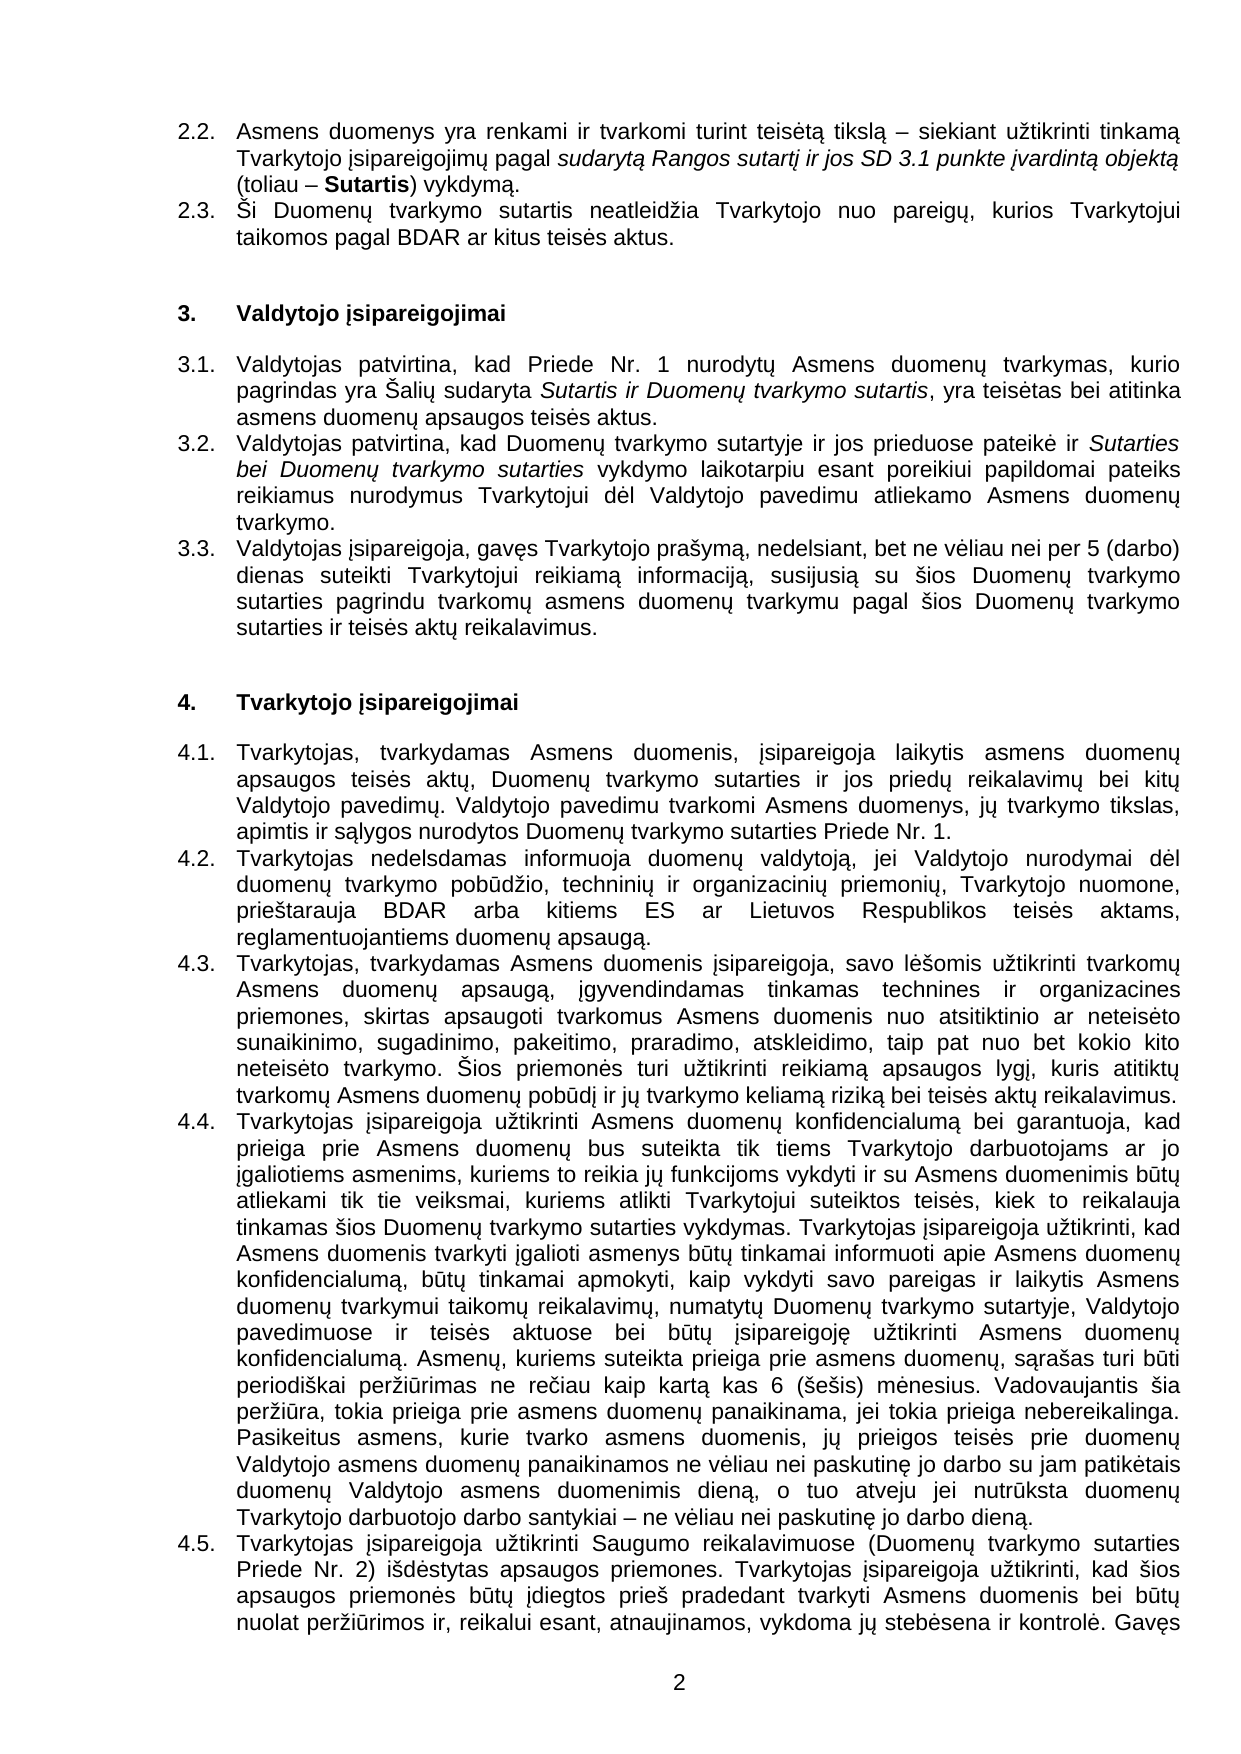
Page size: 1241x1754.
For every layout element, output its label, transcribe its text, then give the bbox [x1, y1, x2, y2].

subtitle Tvarkytojas įsipareigoja užtikrinti Asmens duomenų konfidencialumą bei garantuoja, kad prieiga prie Asmens duomenų bus suteikta tik tiems Tvarkytojo darbuotojams ar jo įgaliotiems asmenims, kuriems to reikia jų funkcijoms vykdyti ir su Asmens duomenimis būtų atliekami tik tie veiksmai, kuriems atlikti Tvarkytojui suteiktos teisės, kiek to reikalauja tinkamas šios Duomenų tvarkymo sutarties vykdymas. Tvarkytojas įsipareigoja užtikrinti, kad Asmens duomenis tvarkyti įgalioti asmenys būtų tinkamai informuoti apie Asmens duomenų konfidencialumą, būtų tinkamai apmokyti, kaip vykdyti savo pareigas ir laikytis Asmens duomenų tvarkymui taikomų reikalavimų, numatytų Duomenų tvarkymo sutartyje, Valdytojo pavedimuose ir teisės aktuose bei būtų įsipareigoję užtikrinti Asmens duomenų konfidencialumą. Asmenų, kuriems suteikta prieiga prie asmens duomenų, sąrašas turi būti periodiškai peržiūrimas ne rečiau kaip kartą kas 6 (šešis) mėnesius. Vadovaujantis šia peržiūra, tokia prieiga prie asmens duomenų panaikinama, jei tokia prieiga nebereikalinga. Pasikeitus asmens, kurie tvarko asmens duomenis, jų prieigos teisės prie duomenų Valdytojo asmens duomenų panaikinamos ne vėliau nei paskutinę jo darbo su jam patikėtais duomenų Valdytojo asmens duomenimis dieną, o tuo atveju jei nutrūksta duomenų Tvarkytojo darbuotojo darbo santykiai – ne vėliau nei paskutinę jo darbo dieną. [177, 1108, 1181, 1530]
subtitle Asmens duomenys yra renkami ir tvarkomi turint teisėtą tikslą – siekiant užtikrinti tinkamą Tvarkytojo įsipareigojimų pagal sudarytą Rangos sutartį ir jos SD 3.1 punkte įvardintą objektą (toliau – Sutartis) vykdymą. [177, 118, 1181, 197]
subtitle Ši Duomenų tvarkymo sutartis neatleidžia Tvarkytojo nuo pareigų, kurios Tvarkytojui taikomos pagal BDAR ar kitus teisės aktus. [177, 197, 1181, 250]
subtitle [177, 1530, 1181, 1635]
list Tvarkytojas nedelsdamas informuoja duomenų valdytoją, jei Valdytojo nurodymai dėl duomenų tvarkymo pobūdžio, techninių ir organizacinių priemonių, Tvarkytojo nuomone, prieštarauja BDAR arba kitiems ES ar Lietuvos Respublikos teisės aktams, reglamentuojantiems duomenų apsaugą. [177, 844, 1181, 950]
subtitle Valdytojo įsipareigojimai [177, 300, 1181, 327]
subtitle Valdytojas įsipareigoja, gavęs Tvarkytojo prašymą, nedelsiant, bet ne vėliau nei per 5 (darbo) dienas suteikti Tvarkytojui reikiamą informaciją, susijusią su šios Duomenų tvarkymo sutarties pagrindu tvarkomų asmens duomenų tvarkymu pagal šios Duomenų tvarkymo sutarties ir teisės aktų reikalavimus. [177, 535, 1181, 641]
subtitle Valdytojas patvirtina, kad Duomenų tvarkymo sutartyje ir jos prieduose pateikė ir Sutarties bei Duomenų tvarkymo sutarties vykdymo laikotarpiu esant poreikiui papildomai pateiks reikiamus nurodymus Tvarkytojui dėl Valdytojo pavedimu atliekamo Asmens duomenų tvarkymo. [177, 430, 1181, 535]
subtitle Tvarkytojo įsipareigojimai [177, 689, 1181, 715]
subtitle Tvarkytojas, tvarkydamas Asmens duomenis, įsipareigoja laikytis asmens duomenų apsaugos teisės aktų, Duomenų tvarkymo sutarties ir jos priedų reikalavimų bei kitų Valdytojo pavedimų. Valdytojo pavedimu tvarkomi Asmens duomenys, jų tvarkymo tikslas, apimtis ir sąlygos nurodytos Duomenų tvarkymo sutarties Priede Nr. 1. [177, 739, 1181, 844]
subtitle Valdytojas patvirtina, kad Priede Nr. 1 nurodytų Asmens duomenų tvarkymas, kurio pagrindas yra Šalių sudaryta Sutartis ir Duomenų tvarkymo sutartis, yra teisėtas bei atitinka asmens duomenų apsaugos teisės aktus. [177, 351, 1181, 430]
subtitle Tvarkytojas, tvarkydamas Asmens duomenis įsipareigoja, savo lėšomis užtikrinti tvarkomų Asmens duomenų apsaugą, įgyvendindamas tinkamas technines ir organizacines priemones, skirtas apsaugoti tvarkomus Asmens duomenis nuo atsitiktinio ar neteisėto sunaikinimo, sugadinimo, pakeitimo, praradimo, atskleidimo, taip pat nuo bet kokio kito neteisėto tvarkymo. Šios priemonės turi užtikrinti reikiamą apsaugos lygį, kuris atitiktų tvarkomų Asmens duomenų pobūdį ir jų tvarkymo keliamą riziką bei teisės aktų reikalavimus. [177, 950, 1181, 1108]
